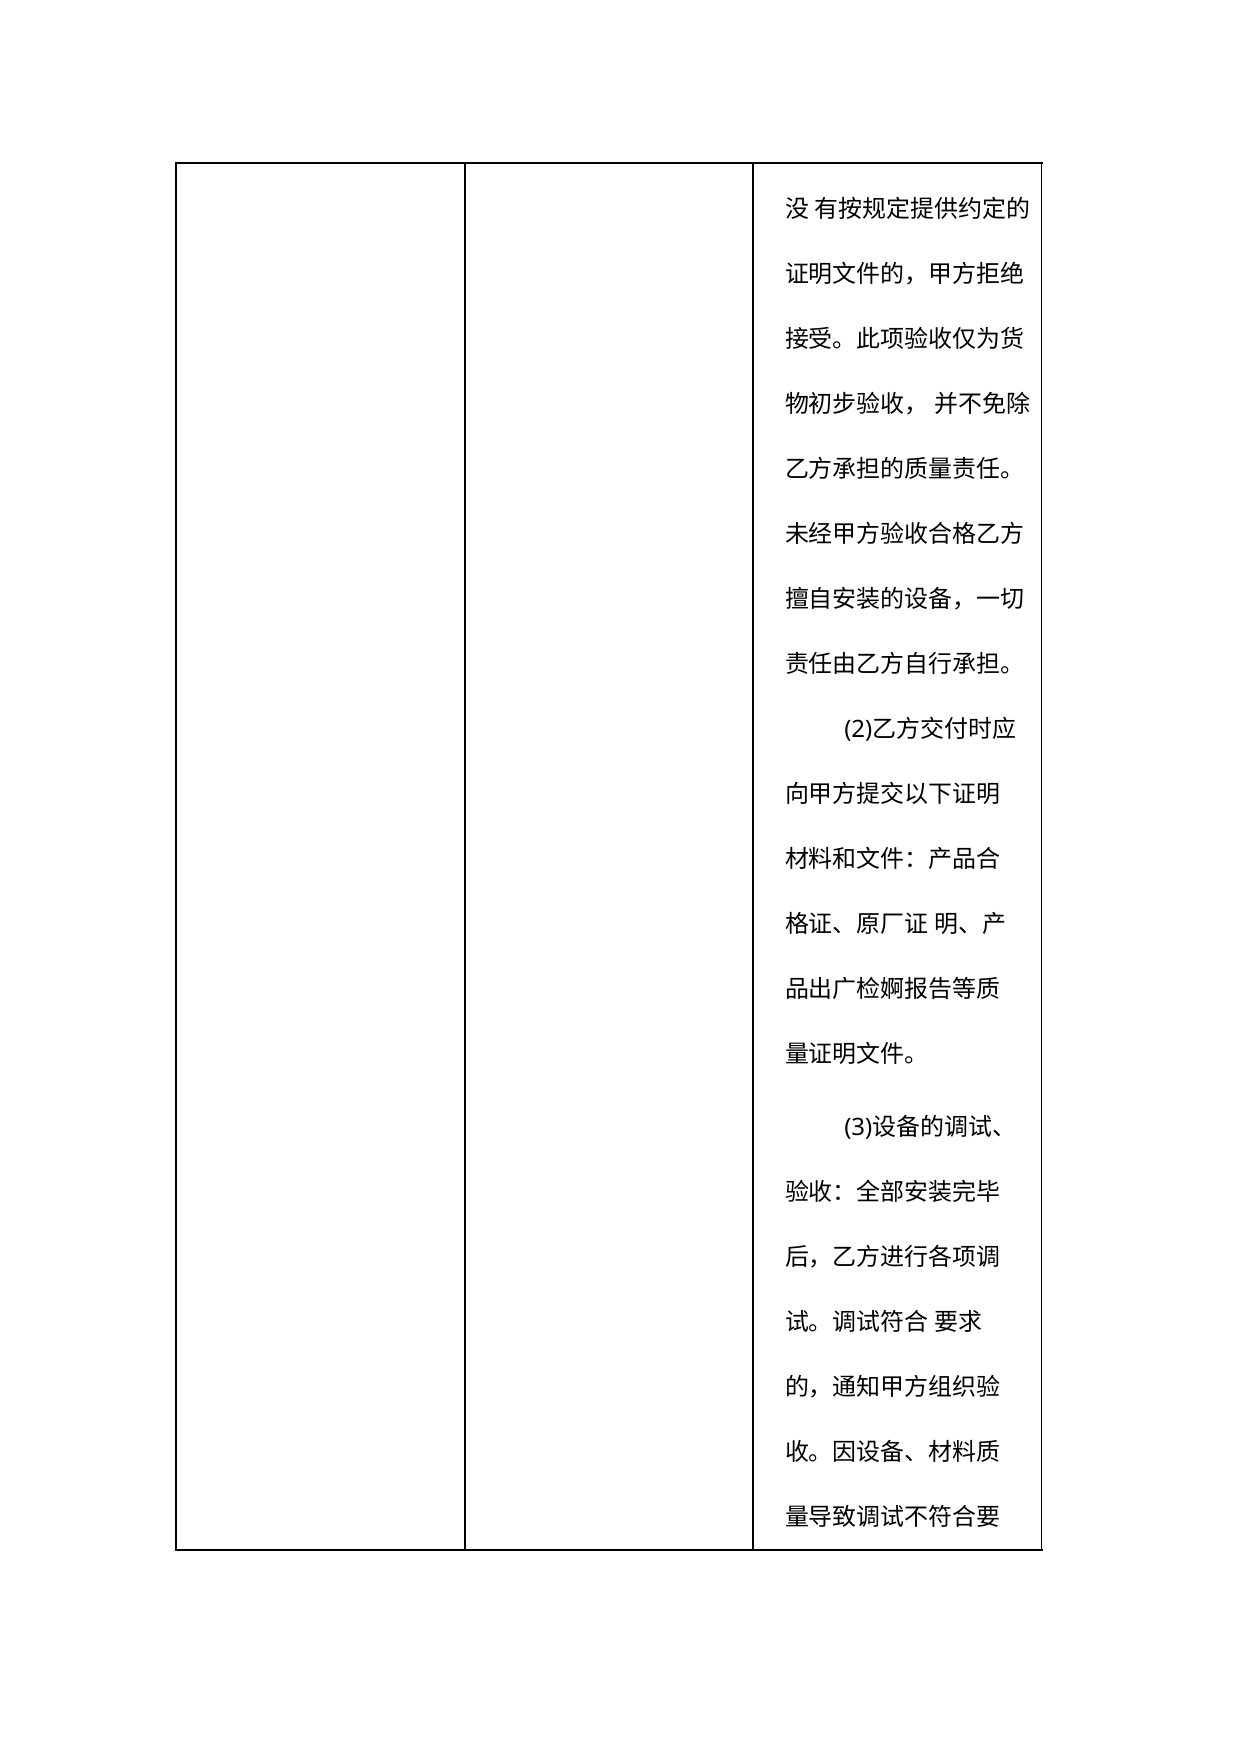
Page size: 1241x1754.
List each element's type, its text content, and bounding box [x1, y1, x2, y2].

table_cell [754, 164, 1041, 1549]
table_cell 1 [177, 164, 464, 1549]
table_cell [466, 164, 752, 1549]
